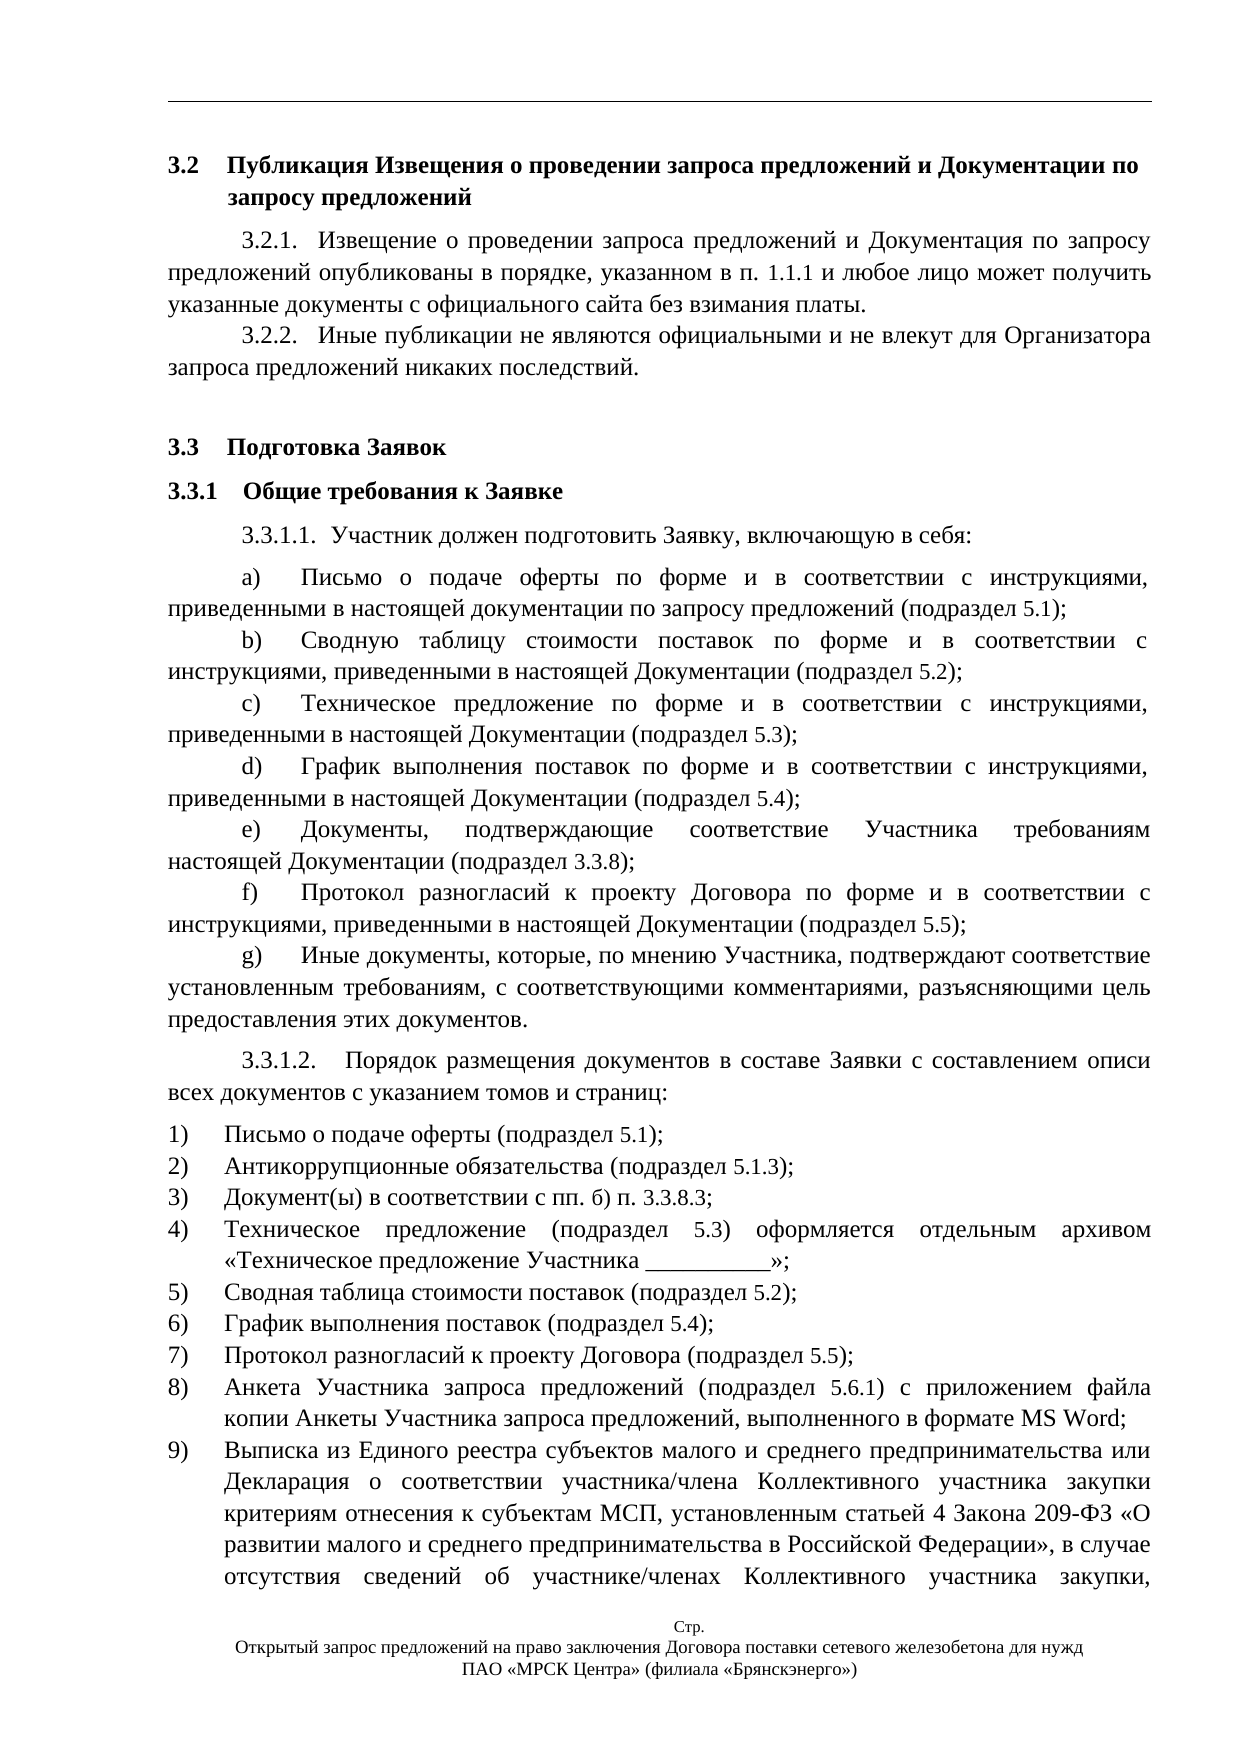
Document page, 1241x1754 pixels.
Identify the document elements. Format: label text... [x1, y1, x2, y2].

list График выполнения поставок (подраздел 5.4); [168, 1308, 1152, 1337]
subtitle Общие требования к Заявке [168, 476, 1152, 504]
list Иные документы, которые, по мнению Участника, подтверждают соответствие установленным требованиям, с соответствующими комментариями, разъясняющими цель предоставления этих документов. [168, 941, 1152, 1032]
list Письмо о подаче оферты по форме и в соответствии с инструкциями, приведенными в настоящей документации по запросу предложений (подраздел 5.1); [168, 562, 1148, 622]
list Порядок размещения документов в составе Заявки с составлением описи всех документов с указанием томов и страниц: [168, 1046, 1152, 1106]
list Анкета Участника запроса предложений (подраздел 5.6.1) с приложением файла копии Анкеты Участника запроса предложений, выполненного в формате MS Word; [168, 1372, 1152, 1432]
list Антикоррупционные обязательства (подраздел 5.1.3); [168, 1151, 1152, 1179]
list Сводная таблица стоимости поставок (подраздел 5.2); [168, 1277, 1152, 1306]
list Участник должен подготовить Заявку, включающую в себя: [168, 520, 1152, 548]
list Документы, подтверждающие соответствие Участника требованиям настоящей Документации (подраздел 3.3.8); [168, 814, 1151, 874]
list Письмо о подаче оферты (подраздел 5.1); [168, 1119, 1152, 1148]
list Техническое предложение (подраздел 5.3) оформляется отдельным архивом «Техническое предложение Участника __________»; [168, 1214, 1152, 1274]
list Техническое предложение по форме и в соответствии с инструкциями, приведенными в настоящей Документации (подраздел 5.3); [168, 688, 1148, 748]
list Сводную таблицу стоимости поставок по форме и в соответствии с инструкциями, приведенными в настоящей Документации (подраздел 5.2); [168, 625, 1148, 685]
list Иные публикации не являются официальными и не влекут для Организатора запроса предложений никаких последствий. [168, 320, 1152, 381]
list Протокол разногласий к проекту Договора (подраздел 5.5); [168, 1340, 1152, 1369]
subtitle Подготовка Заявок [168, 432, 1152, 460]
list Документ(ы) в соответствии с пп. б) п. 3.3.8.3; [168, 1182, 1152, 1211]
list График выполнения поставок по форме и в соответствии с инструкциями, приведенными в настоящей Документации (подраздел 5.4); [168, 751, 1149, 811]
list Протокол разногласий к проекту Договора по форме и в соответствии с инструкциями, приведенными в настоящей Документации (подраздел 5.5); [168, 877, 1151, 938]
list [168, 1435, 1152, 1590]
list Извещение о проведении запроса предложений и Документация по запросу предложений опубликованы в порядке, указанном в п. 1.1.1 и любое лицо может получить указанные документы с официального сайта без взимания платы. [168, 226, 1152, 317]
subtitle Публикация Извещения о проведении запроса предложений и Документации по запросу предложений [168, 150, 1152, 210]
